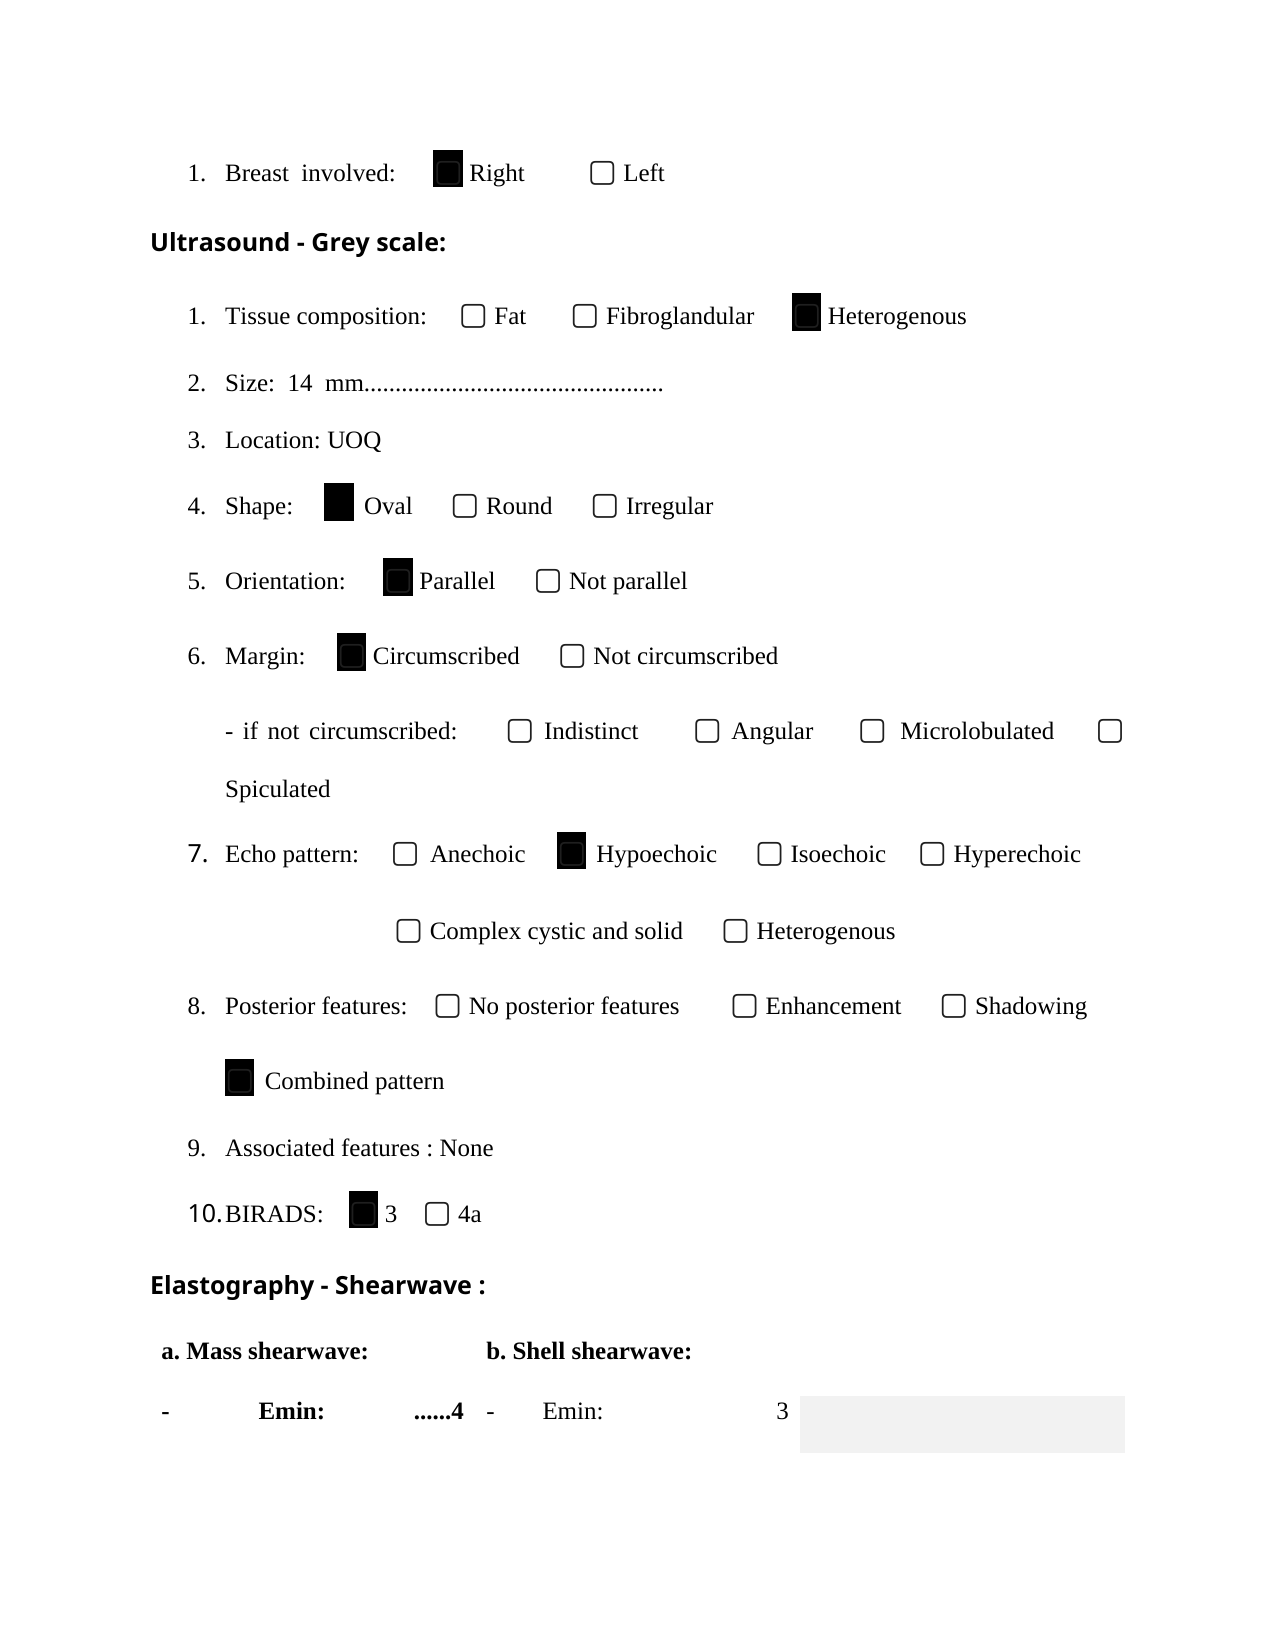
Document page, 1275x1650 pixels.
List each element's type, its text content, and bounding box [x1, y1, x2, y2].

list Orientation: ▢ Parallel ▢ Not parallel [187, 558, 383, 596]
text ▢ Complex cystic and solid ▢ Heterogenous [225, 908, 1125, 946]
list Tissue composition: ▢ Fat ▢ Fibroglandular ▢ Heterogenous [821, 293, 1125, 331]
list Size: 14 mm................................................ [187, 368, 1125, 397]
list Location: UOQ [187, 426, 1125, 454]
list Associated features : None [187, 1133, 1125, 1162]
text ▢ Combined pattern [225, 1058, 1125, 1096]
text - if not circumscribed: ▢ Indistinct ▢ Angular ▢ Microlobulated ▢ Spiculated [225, 708, 1125, 803]
list Breast involved: ▢ Right ▢ Left [187, 150, 433, 187]
list Echo pattern: ▢ Anechoic ▢ Hypoechoic ▢ Isoechoic ▢ Hyperechoic [187, 832, 1125, 870]
table_header b. Shell shearwave: [475, 1336, 800, 1396]
list Posterior features: ▢ No posterior features ▢ Enhancement ▢ Shadowing [187, 983, 1125, 1021]
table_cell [150, 1396, 475, 1453]
list Orientation: ▢ Parallel ▢ Not parallel [413, 558, 533, 596]
list Tissue composition: ▢ Fat ▢ Fibroglandular ▢ Heterogenous [187, 293, 458, 331]
list Shape: ▢ Oval ▢ Round ▢ Irregular [364, 483, 450, 521]
list Shape: ▢ Oval ▢ Round ▢ Irregular [619, 483, 1125, 521]
list Shape: ▢ Oval ▢ Round ▢ Irregular [479, 483, 590, 521]
table_cell [800, 1396, 1125, 1453]
list Shape: ▢ Oval ▢ Round ▢ Irregular [187, 483, 324, 521]
list Tissue composition: ▢ Fat ▢ Fibroglandular ▢ Heterogenous [599, 293, 792, 331]
table_header a. Mass shearwave: [150, 1336, 475, 1396]
list Breast involved: ▢ Right ▢ Left [463, 150, 587, 187]
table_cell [475, 1396, 800, 1453]
list Orientation: ▢ Parallel ▢ Not parallel [563, 558, 1125, 596]
text Ultrasound - Grey scale: [150, 225, 1125, 259]
list Margin: ▢ Circumscribed ▢ Not circumscribed [587, 633, 1125, 671]
list Margin: ▢ Circumscribed ▢ Not circumscribed [366, 633, 557, 671]
text Elastography - Shearwave : [150, 1268, 1125, 1302]
list Breast involved: ▢ Right ▢ Left [617, 150, 1125, 187]
list BIRADS: ▢ 3 ▢ 4a [187, 1191, 1125, 1229]
list Margin: ▢ Circumscribed ▢ Not circumscribed [187, 633, 337, 671]
